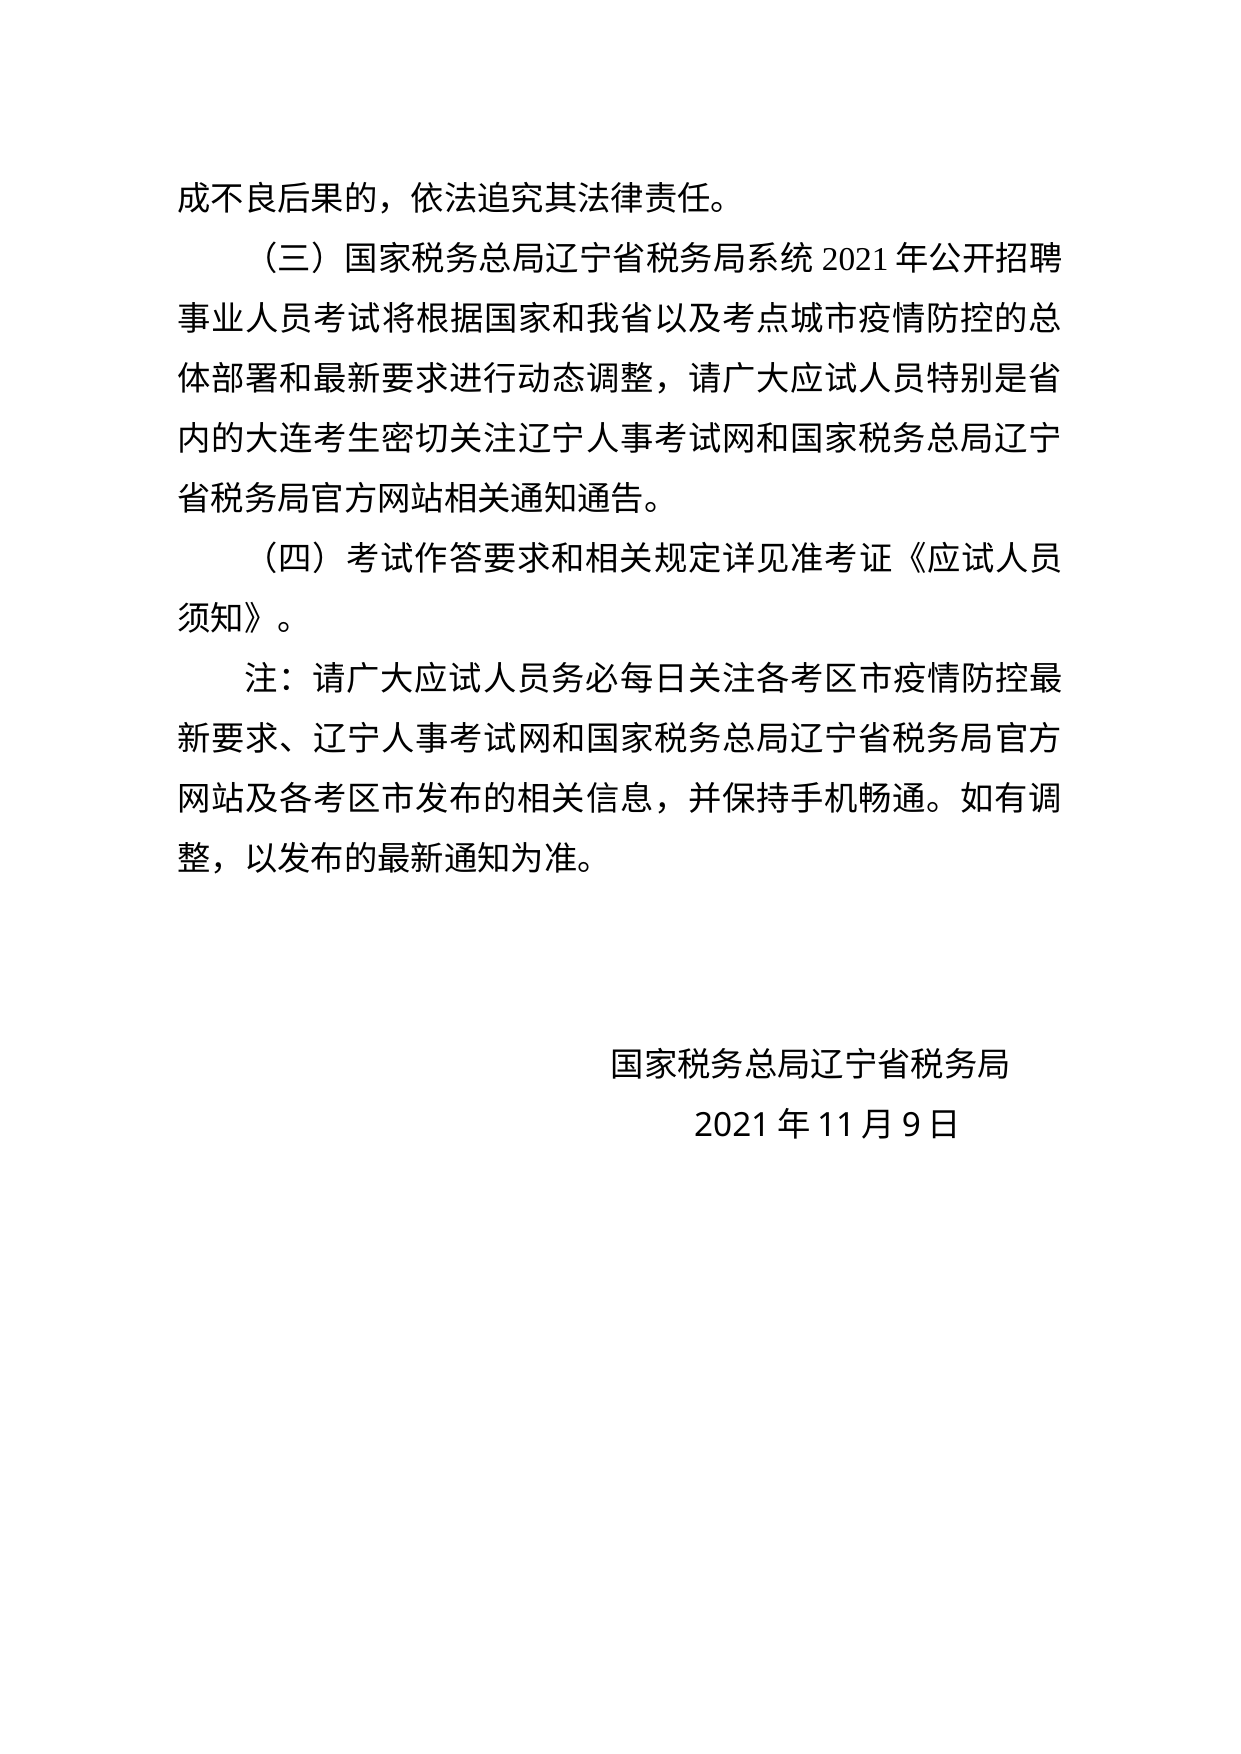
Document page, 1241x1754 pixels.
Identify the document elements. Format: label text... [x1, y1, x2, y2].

text （四）考试作答要求和相关规定详见准考证《应试人员须知》。 [177, 522, 1063, 642]
text （三）国家税务总局辽宁省税务局系统2021年公开招聘事业人员考试将根据国家和我省以及考点城市疫情防控的总体部署和最新要求进行动态调整，请广大应试人员特别是省内的大连考生密切关注辽宁人事考试网和国家税务总局辽宁省税务局官方网站相关通知通告。 [177, 222, 1063, 522]
text 2021年11月9日 [177, 1089, 1019, 1149]
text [177, 162, 1063, 222]
text 国家税务总局辽宁省税务局 [177, 1029, 1063, 1089]
text 注：请广大应试人员务必每日关注各考区市疫情防控最新要求、辽宁人事考试网和国家税务总局辽宁省税务局官方网站及各考区市发布的相关信息，并保持手机畅通。如有调整，以发布的最新通知为准。 [177, 642, 1063, 882]
